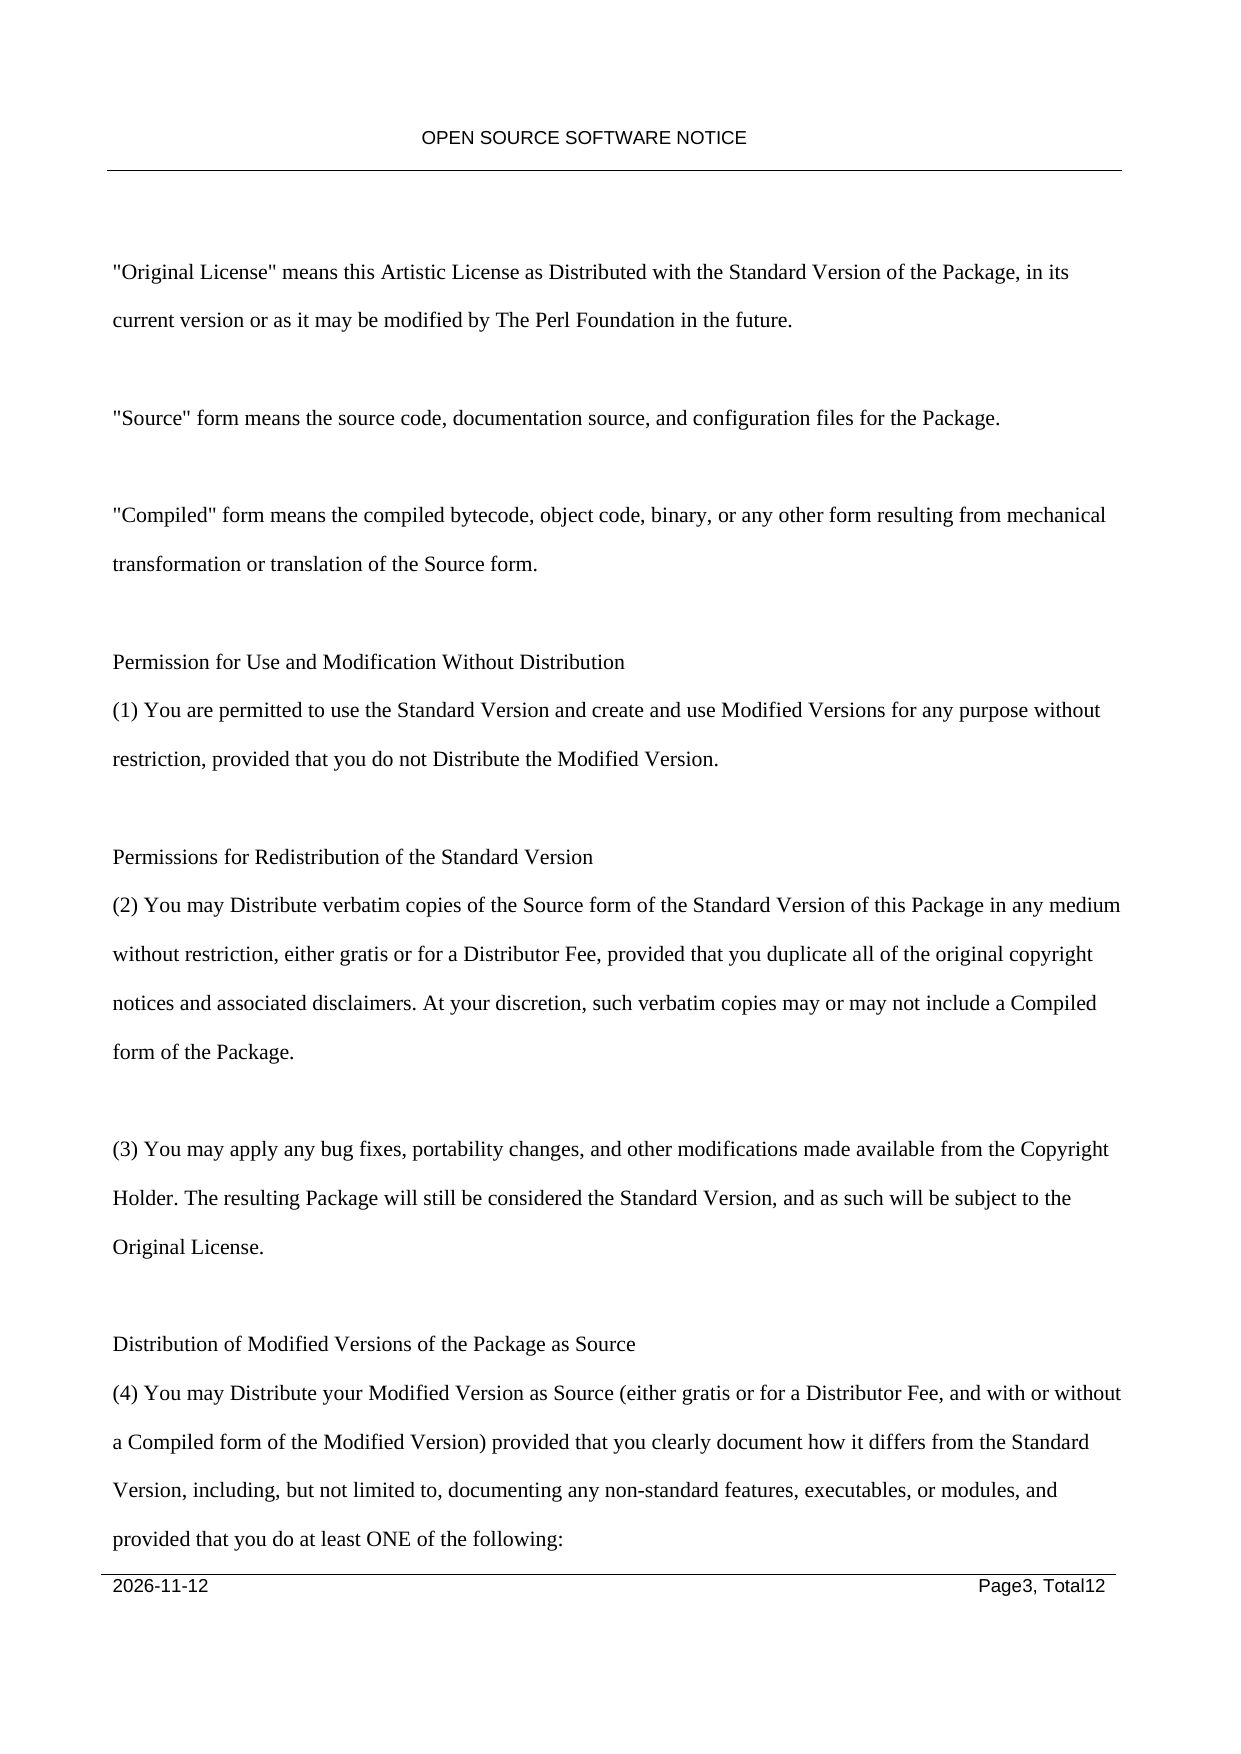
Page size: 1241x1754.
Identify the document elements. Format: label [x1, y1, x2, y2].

text [112, 206, 1128, 1555]
